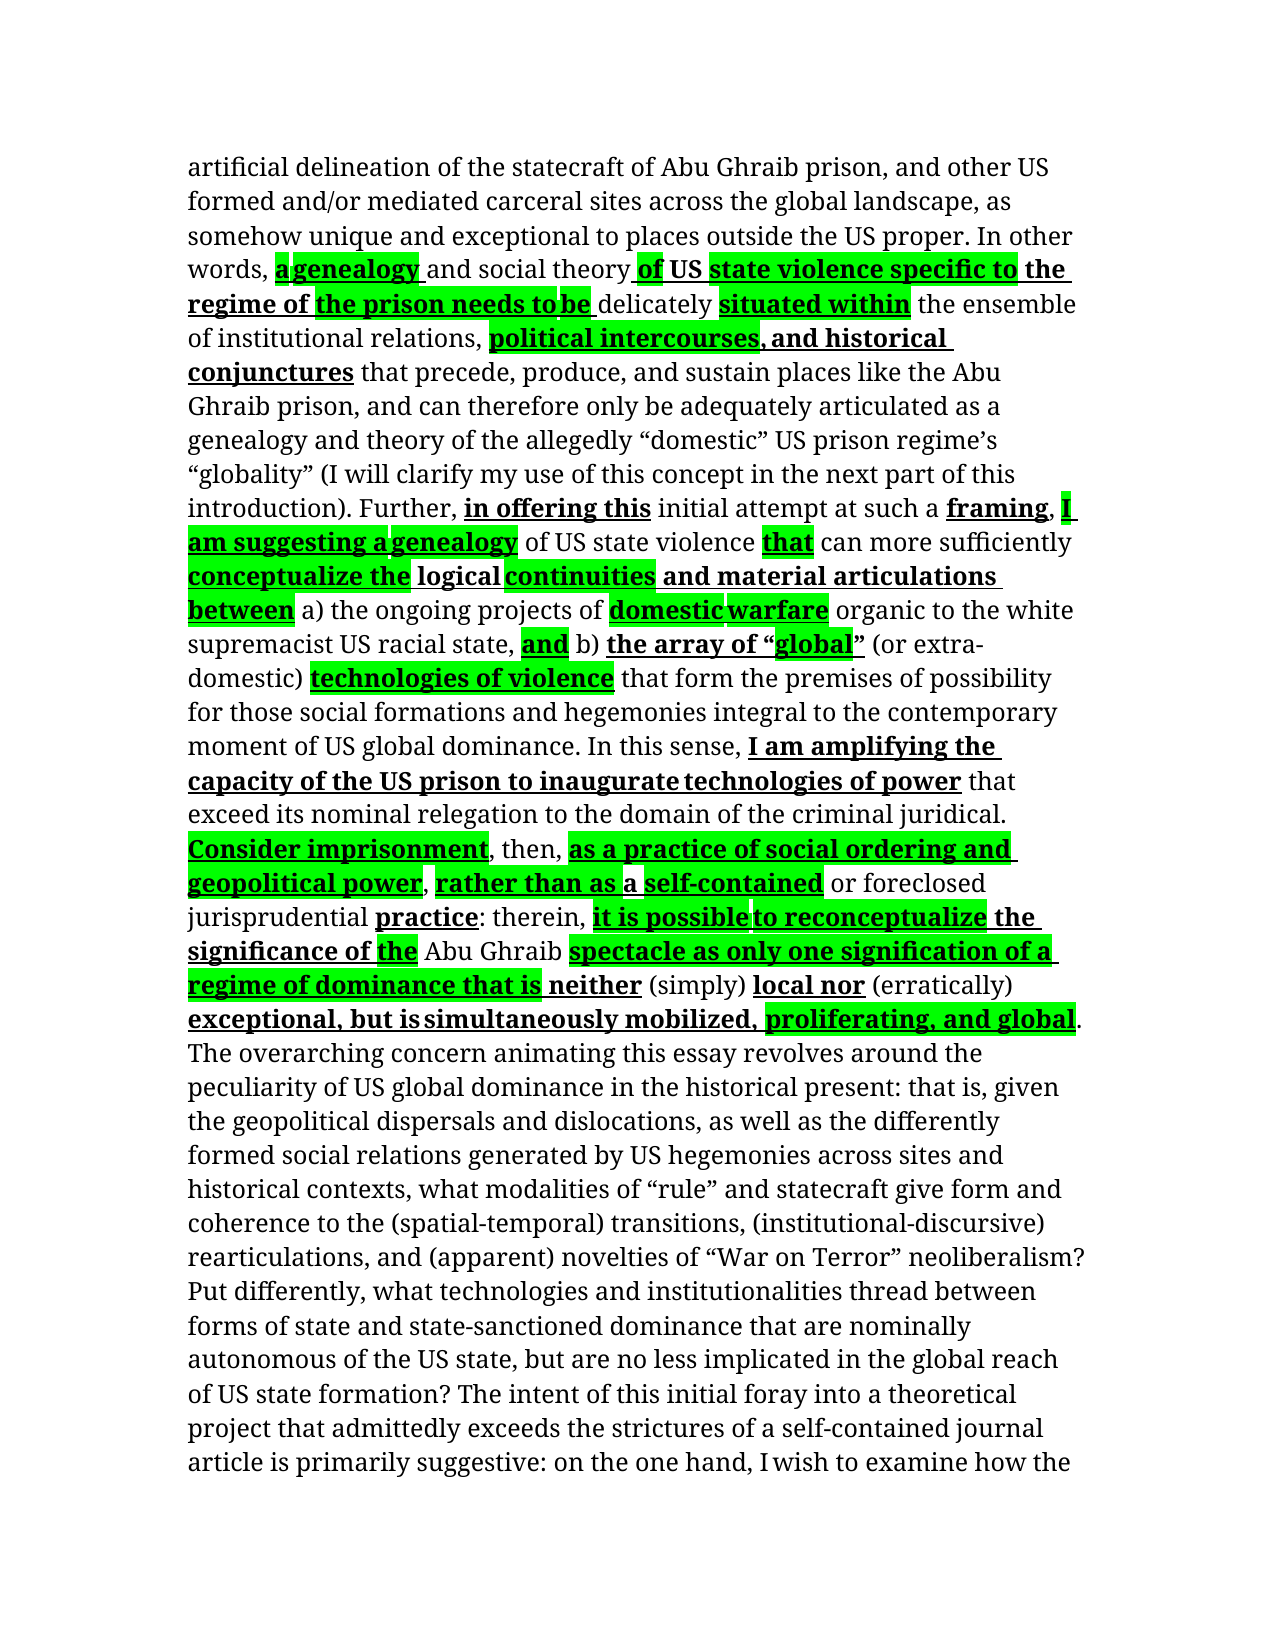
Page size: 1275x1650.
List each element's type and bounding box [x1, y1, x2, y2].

text [187, 150, 1087, 1478]
